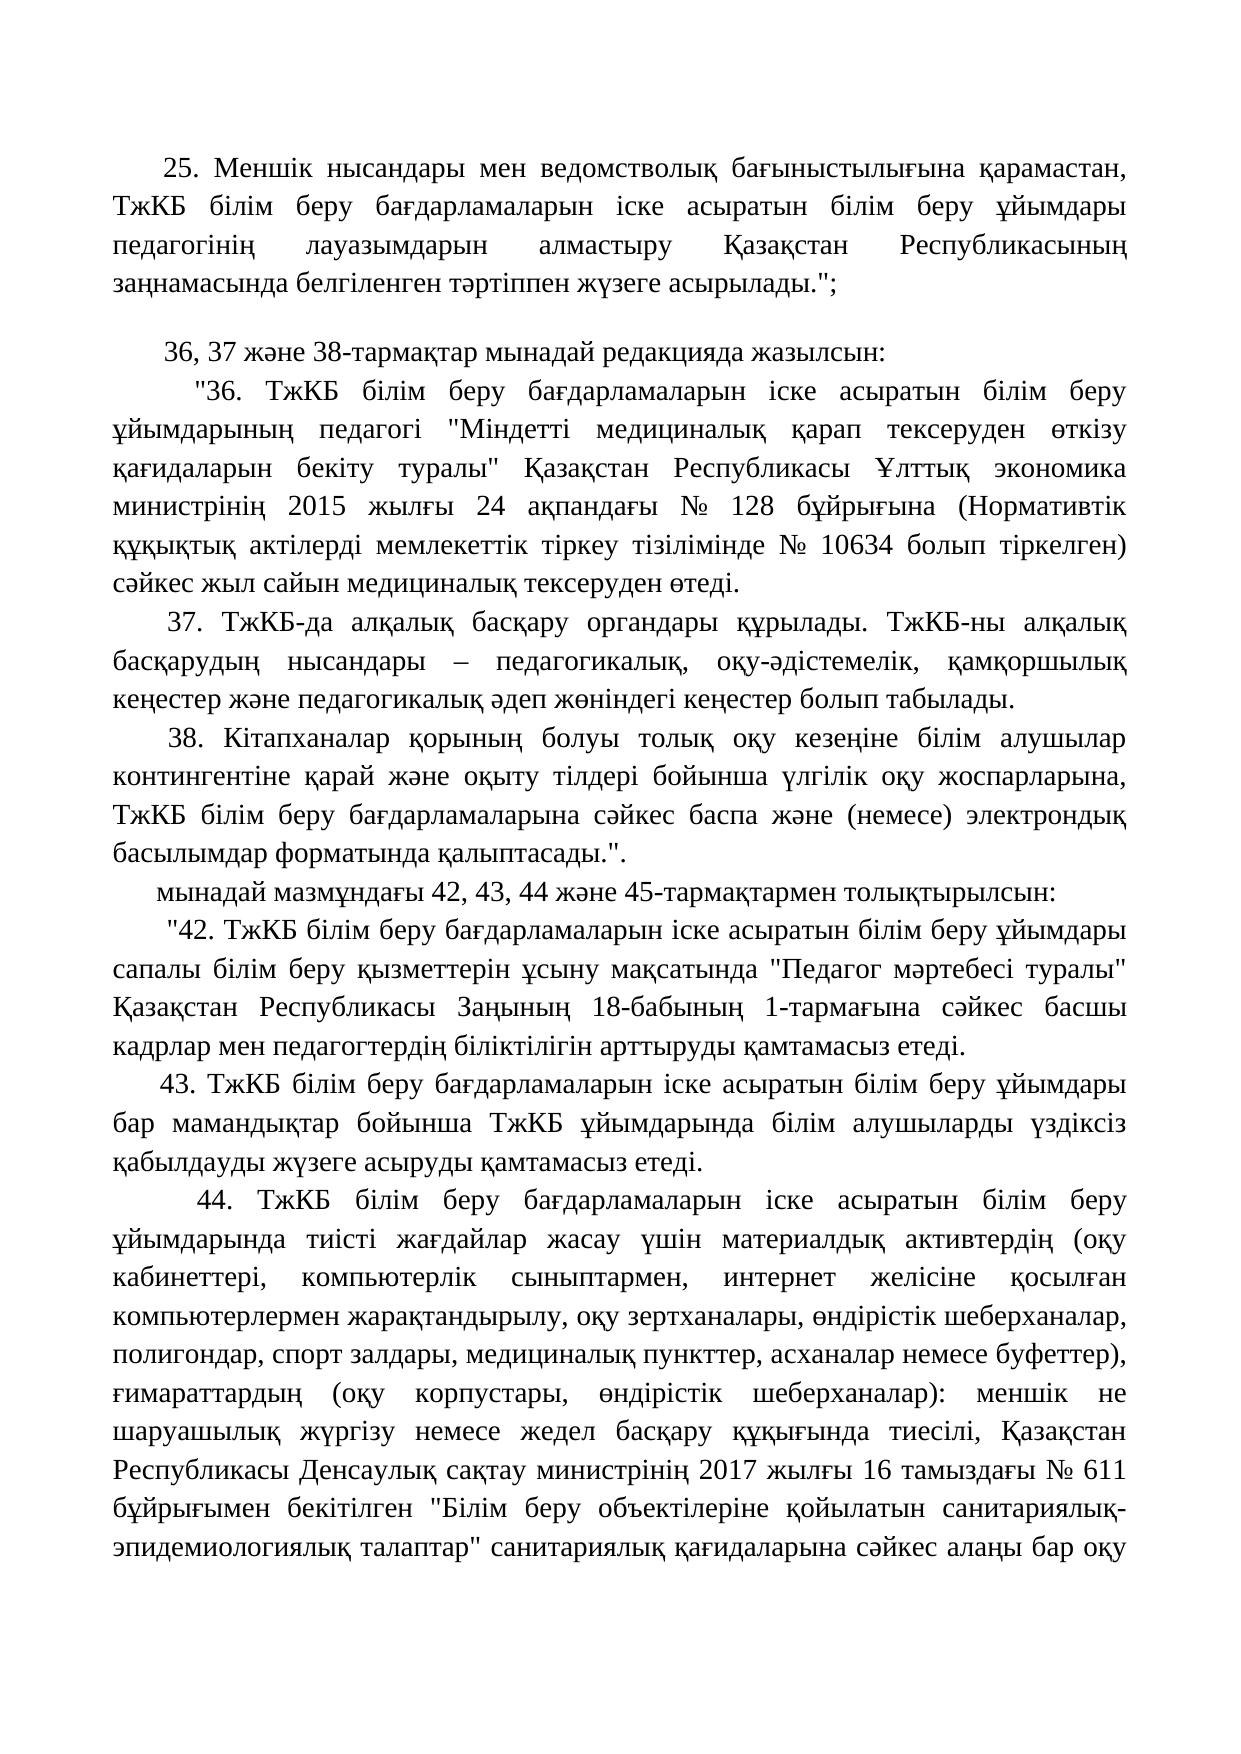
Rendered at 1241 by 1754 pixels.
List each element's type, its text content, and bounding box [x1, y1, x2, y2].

text мынадай мазмұндағы 42, 43, 44 және 45-тармақтармен толықтырылсын: [112, 874, 1128, 907]
text "42. ТжКБ білім беру бағдарламаларын іске асыратын білім беру ұйымдары сапалы білім беру қызметтерін ұсыну мақсатында "Педагог мәртебесі туралы" Қазақстан Республикасы Заңының 18-бабының 1-тармағына сәйкес басшы кадрлар мен педагогтердің біліктілігін арттыруды қамтамасыз етеді. [112, 912, 1128, 1062]
text 43. ТжКБ білім беру бағдарламаларын іске асыратын білім беру ұйымдары бар мамандықтар бойынша ТжКБ ұйымдарында білім алушыларды үздіксіз қабылдауды жүзеге асыруды қамтамасыз етеді. [112, 1067, 1128, 1177]
text 37. ТжКБ-да алқалық басқару органдары құрылады. ТжКБ-ны алқалық басқарудың нысандары – педагогикалық, оқу-әдістемелік, қамқоршылық кеңестер және педагогикалық әдеп жөніндегі кеңестер болып табылады. [112, 604, 1128, 715]
text 38. Кітапханалар қорының болуы толық оқу кезеңіне білім алушылар контингентіне қарай және оқыту тілдері бойынша үлгілік оқу жоспарларына, ТжКБ білім беру бағдарламаларына сәйкес баспа және (немесе) электрондық басылымдар форматында қалыптасады.". [112, 720, 1128, 869]
text 25. Меншік нысандары мен ведомстволық бағыныстылығына қарамастан, ТжКБ білім беру бағдарламаларын іске асыратын білім беру ұйымдары педагогінің лауазымдарын алмастыру Қазақстан Республикасының заңнамасында белгіленген тәртіппен жүзеге асырылады."; [112, 150, 1128, 299]
text "36. ТжКБ білім беру бағдарламаларын іске асыратын білім беру ұйымдарының педагогі "Міндетті медициналық қарап тексеруден өткізу қағидаларын бекіту туралы" Қазақстан Республикасы Ұлттық экономика министрінің 2015 жылғы 24 ақпандағы № 128 бұйрығына (Нормативтік құқықтық актілерді мемлекеттік тіркеу тізілімінде № 10634 болып тіркелген) сәйкес жыл сайын медициналық тексеруден өтеді. [112, 373, 1128, 599]
text 36, 37 және 38-тармақтар мынадай редакцияда жазылсын: [112, 334, 1128, 368]
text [112, 1182, 1128, 1563]
